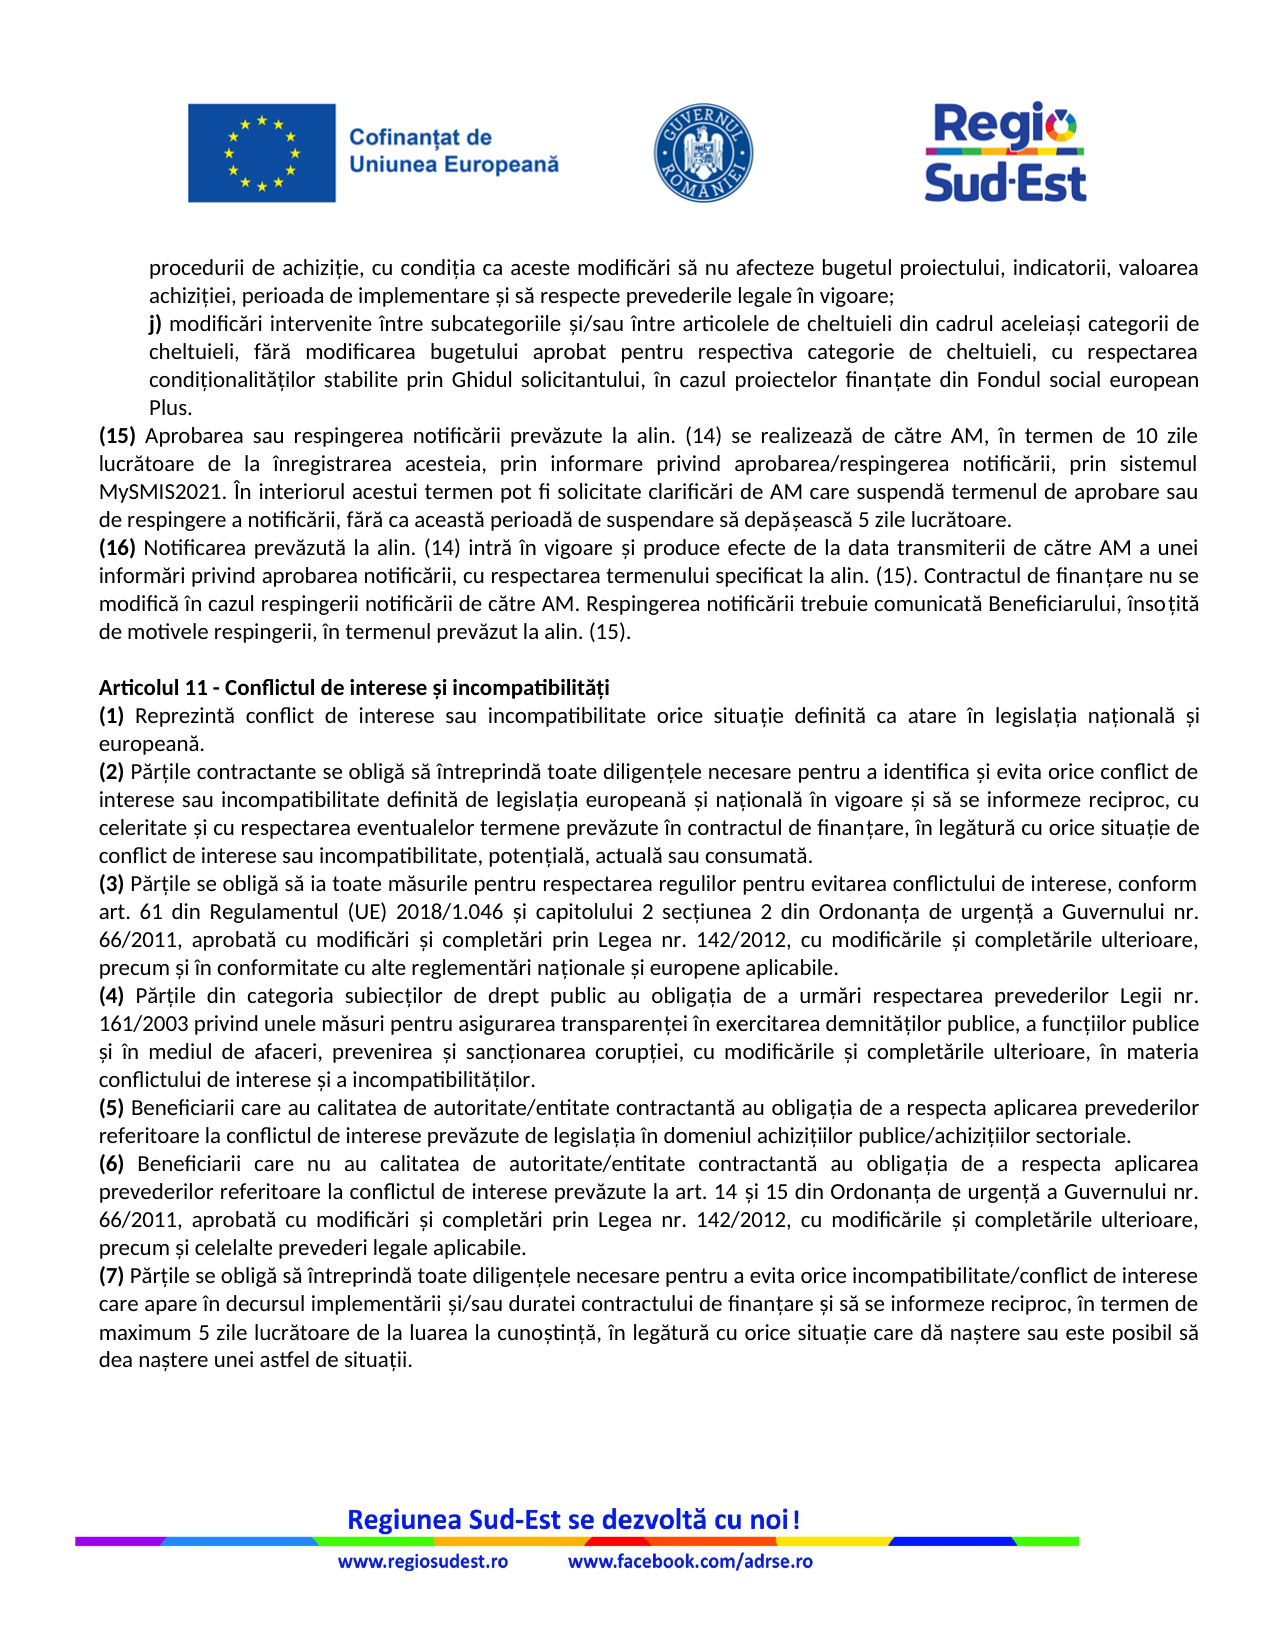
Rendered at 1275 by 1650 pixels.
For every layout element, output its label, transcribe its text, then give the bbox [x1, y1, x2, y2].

picture [155, 73, 1120, 225]
text (15) Aprobarea sau respingerea notificării prevăzute la alin. (14) se realizează de către AM, în termen de 10 zile lucrătoare de la înregistrarea acesteia, prin informare privind aprobarea/respingerea notificării, prin sistemul MySMIS2021. În interiorul acestui termen pot fi solicitate clarificări de AM care suspendă termenul de aprobare sau de respingere a notificării, fără ca această perioadă de suspendare să depăşească 5 zile lucrătoare. [98, 421, 1200, 533]
text (2) Părţile contractante se obligă să întreprindă toate diligenţele necesare pentru a identifica şi evita orice conflict de interese sau incompatibilitate definită de legislaţia europeană şi naţională în vigoare şi să se informeze reciproc, cu celeritate şi cu respectarea eventualelor termene prevăzute în contractul de finanţare, în legătură cu orice situaţie de conflict de interese sau incompatibilitate, potenţială, actuală sau consumată. [98, 757, 1200, 869]
text (7) Părţile se obligă să întreprindă toate diligenţele necesare pentru a evita orice incompatibilitate/conflict de interese care apare în decursul implementării şi/sau duratei contractului de finanţare şi să se informeze reciproc, în termen de maximum 5 zile lucrătoare de la luarea la cunoştinţă, în legătură cu orice situaţie care dă naştere sau este posibil să dea naştere unei astfel de situaţii. [98, 1262, 1200, 1374]
text (5) Beneficiarii care au calitatea de autoritate/entitate contractantă au obligaţia de a respecta aplicarea prevederilor referitoare la conflictul de interese prevăzute de legislaţia în domeniul achiziţiilor publice/achiziţiilor sectoriale. [98, 1093, 1200, 1149]
text (1) Reprezintă conflict de interese sau incompatibilitate orice situaţie definită ca atare în legislaţia naţională şi europeană. [98, 701, 1200, 757]
picture [75, 1508, 1079, 1577]
text (6) Beneficiarii care nu au calitatea de autoritate/entitate contractantă au obligaţia de a respecta aplicarea prevederilor referitoare la conflictul de interese prevăzute la art. 14 şi 15 din Ordonanţa de urgenţă a Guvernului nr. 66/2011, aprobată cu modificări şi completări prin Legea nr. 142/2012, cu modificările şi completările ulterioare, precum şi celelalte prevederi legale aplicabile. [98, 1149, 1200, 1262]
text j) modificări intervenite între subcategoriile şi/sau între articolele de cheltuieli din cadrul aceleiaşi categorii de cheltuieli, fără modificarea bugetului aprobat pentru respectiva categorie de cheltuieli, cu respectarea condiţionalităţilor stabilite prin Ghidul solicitantului, în cazul proiectelor finanţate din Fondul social european Plus. [149, 309, 1200, 421]
text (4) Părţile din categoria subiecţilor de drept public au obligaţia de a urmări respectarea prevederilor Legii nr. 161/2003 privind unele măsuri pentru asigurarea transparenţei în exercitarea demnităţilor publice, a funcţiilor publice şi în mediul de afaceri, prevenirea şi sancţionarea corupţiei, cu modificările şi completările ulterioare, în materia conflictului de interese şi a incompatibilităţilor. [98, 981, 1200, 1093]
text (16) Notificarea prevăzută la alin. (14) intră în vigoare şi produce efecte de la data transmiterii de către AM a unei informări privind aprobarea notificării, cu respectarea termenului specificat la alin. (15). Contractul de finanţare nu se modifică în cazul respingerii notificării de către AM. Respingerea notificării trebuie comunicată Beneficiarului, însoţită de motivele respingerii, în termenul prevăzut la alin. (15). [98, 533, 1200, 645]
text Articolul 11 - Conflictul de interese şi incompatibilităţi [98, 673, 1200, 701]
text (3) Părţile se obligă să ia toate măsurile pentru respectarea regulilor pentru evitarea conflictului de interese, conform art. 61 din Regulamentul (UE) 2018/1.046 şi capitolului 2 secţiunea 2 din Ordonanţa de urgenţă a Guvernului nr. 66/2011, aprobată cu modificări şi completări prin Legea nr. 142/2012, cu modificările şi completările ulterioare, precum şi în conformitate cu alte reglementări naţionale şi europene aplicabile. [98, 869, 1200, 981]
